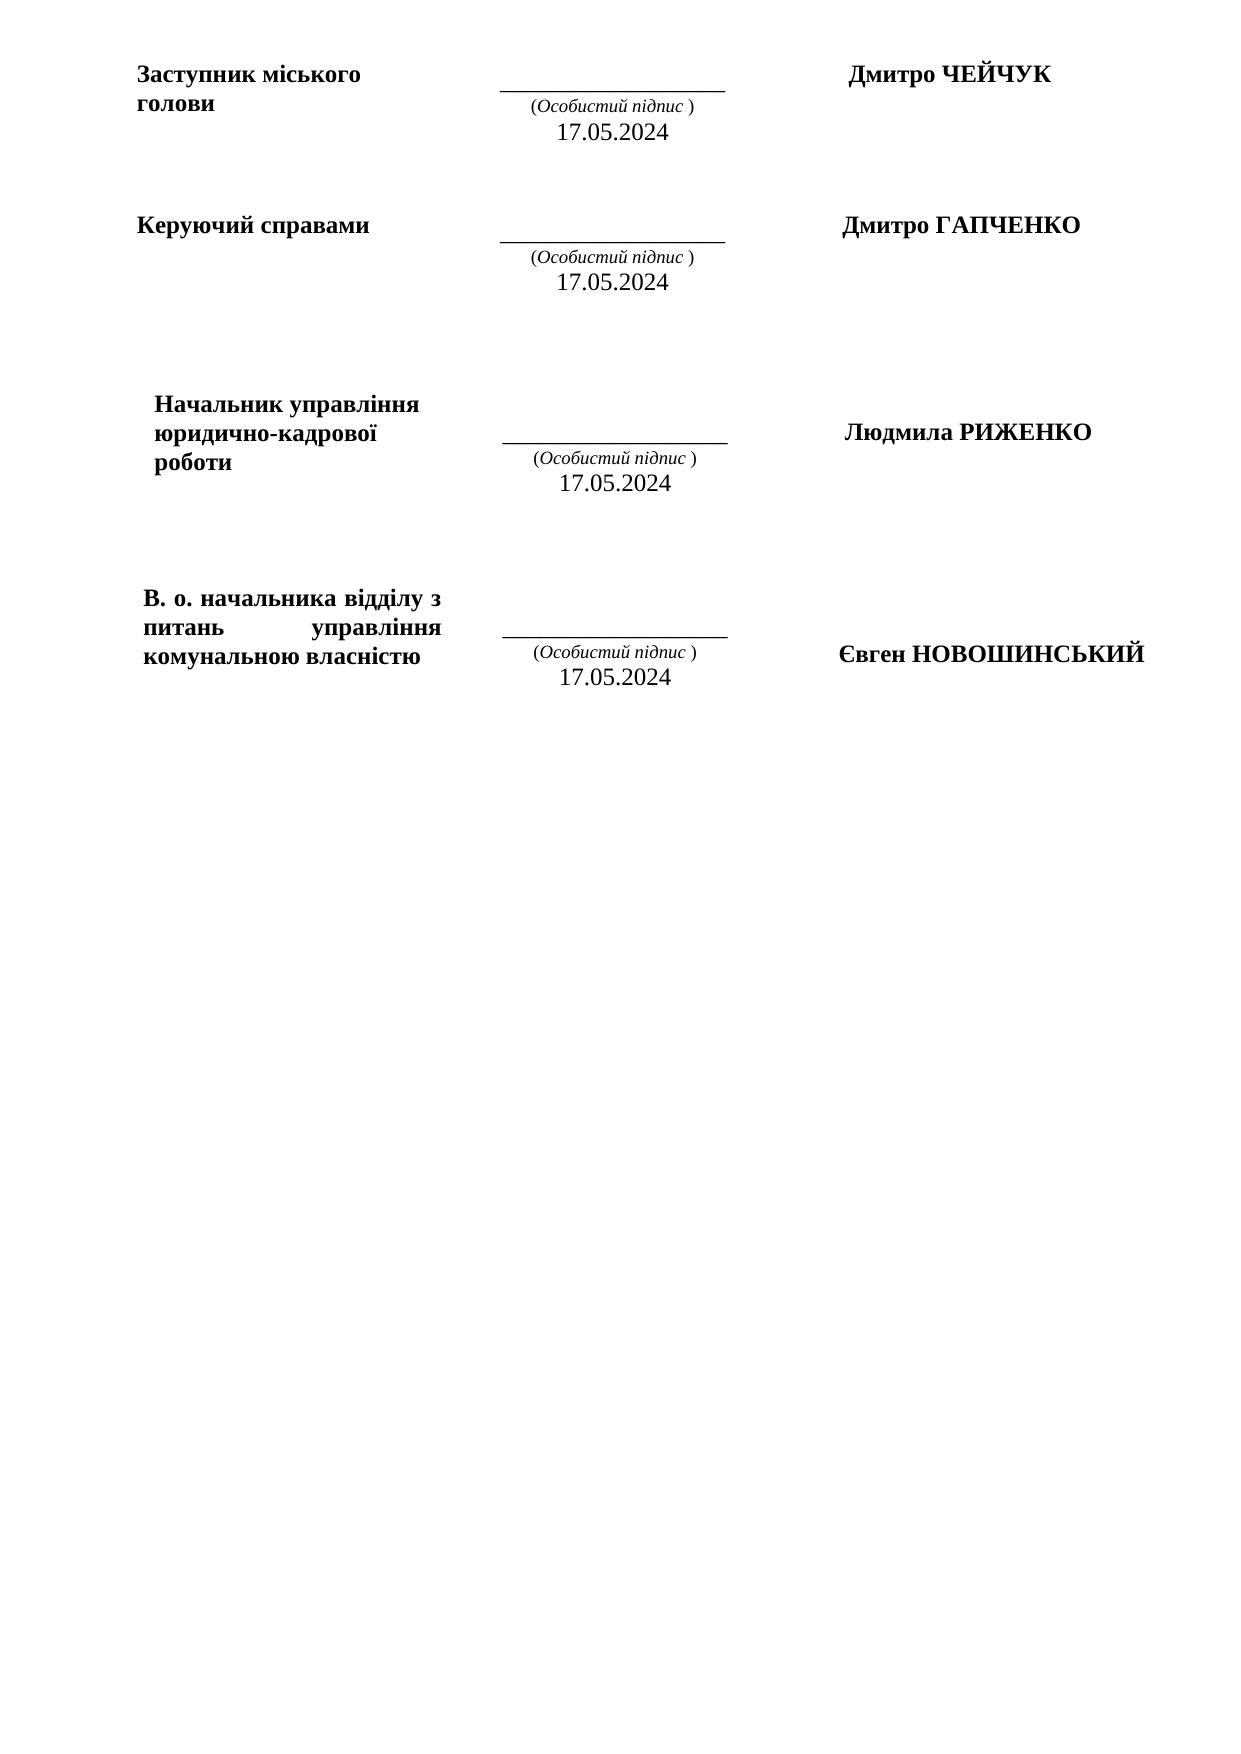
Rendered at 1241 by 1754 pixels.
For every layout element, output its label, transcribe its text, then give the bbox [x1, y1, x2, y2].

table_header __________________ (Особистий підпис ) 17.05.2024 [450, 59, 774, 210]
table_cell Керуючий справами [125, 210, 450, 361]
table_cell __________________ (Особистий підпис ) 17.05.2024 [450, 210, 774, 361]
table_header Дмитро ЧЕЙЧУК [775, 59, 1174, 210]
table_cell Євген НОВОШИНСЬКИЙ [777, 584, 1156, 749]
table_header __________________ (Особистий підпис ) 17.05.2024 [453, 389, 777, 583]
table_header Начальник управління юридично-кадрової роботи [143, 389, 453, 583]
table_cell В. о. начальника відділу з питань управління комунальною власністю [143, 584, 453, 749]
table_header Людмила РИЖЕНКО [777, 389, 1156, 583]
table_cell Дмитро ГАПЧЕНКО [775, 210, 1174, 361]
table_header Заступник міського голови [125, 59, 450, 210]
table_cell __________________ (Особистий підпис ) 17.05.2024 [453, 584, 777, 749]
